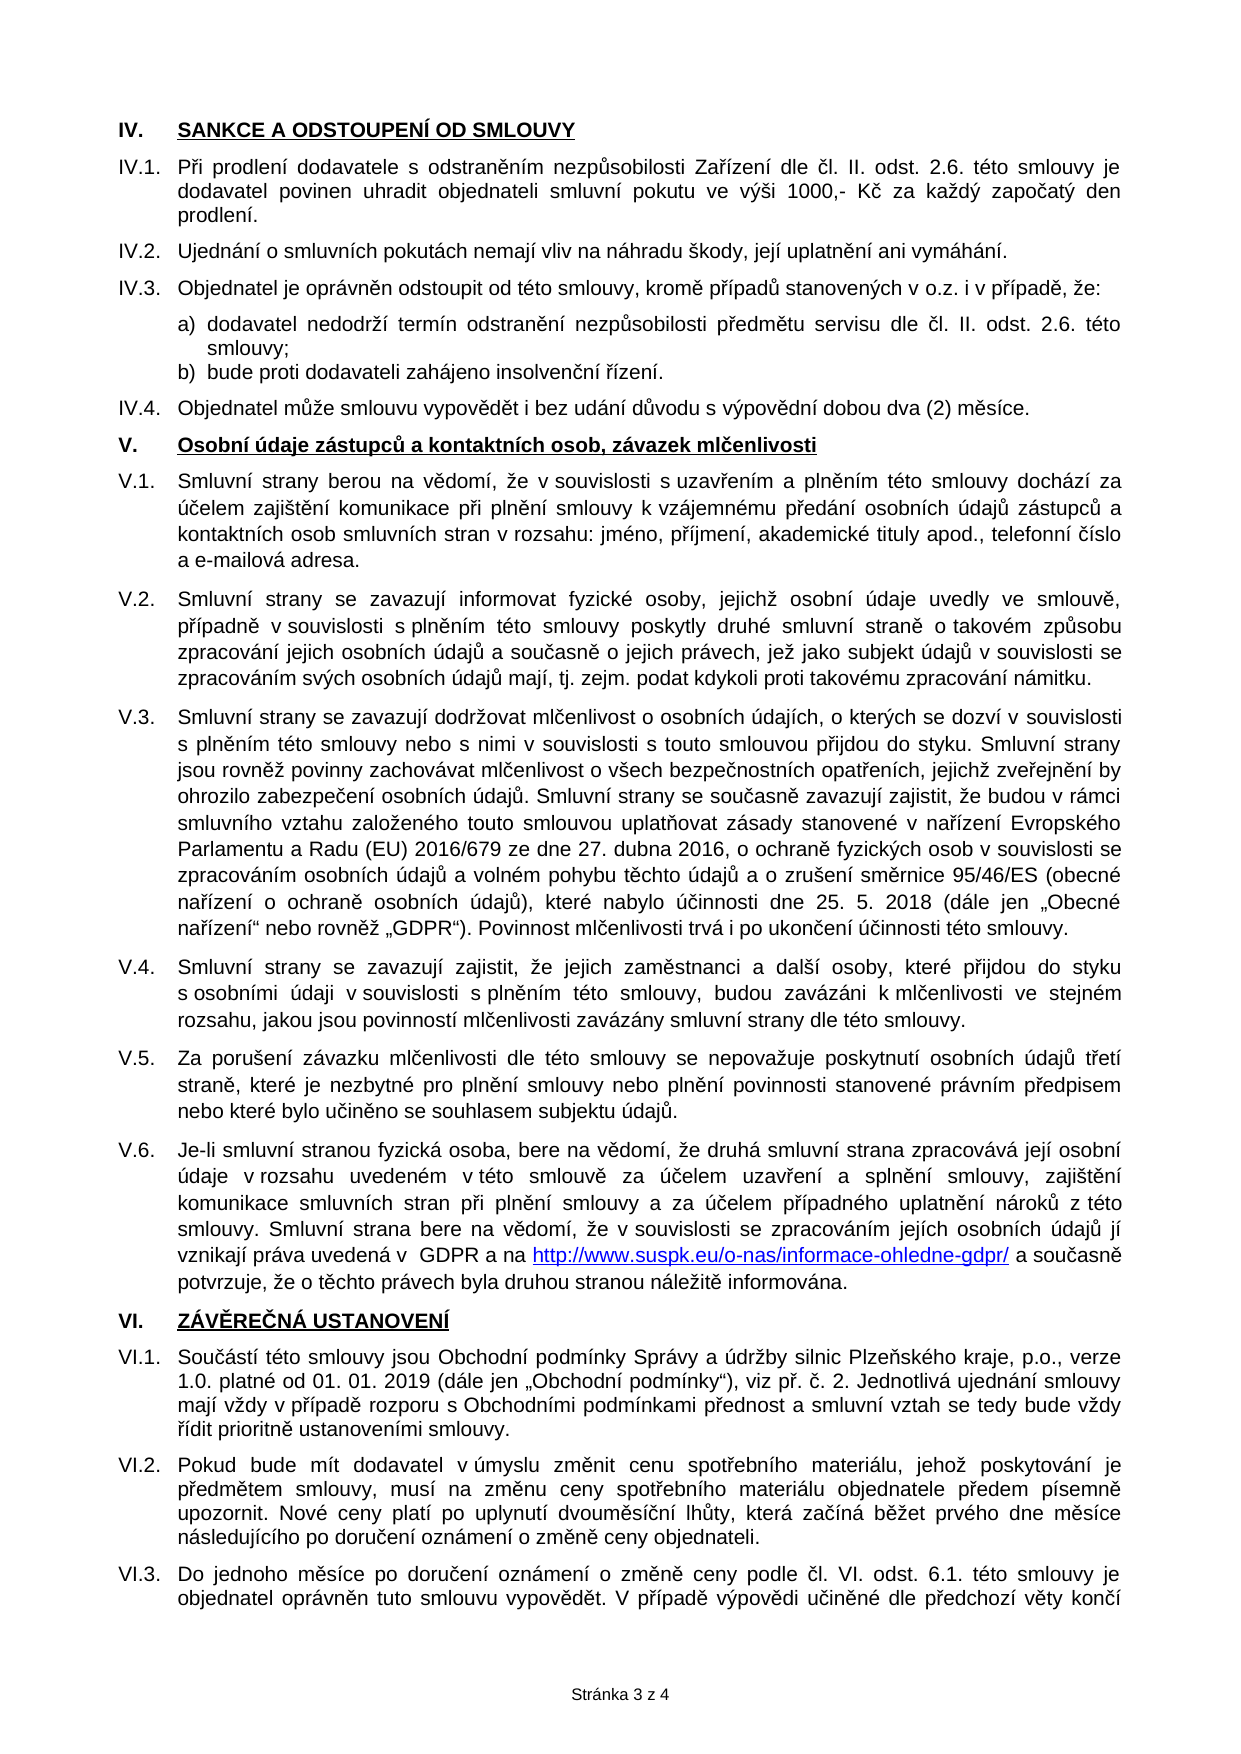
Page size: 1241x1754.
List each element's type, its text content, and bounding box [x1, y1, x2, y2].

list Smluvní strany se zavazují dodržovat mlčenlivost o osobních údajích, o kterých se dozví v souvislosti s plněním této smlouvy nebo s nimi v souvislosti s touto smlouvou přijdou do styku. Smluvní strany jsou rovněž povinny zachovávat mlčenlivost o všech bezpečnostních opatřeních, jejichž zveřejnění by ohrozilo zabezpečení osobních údajů. Smluvní strany se současně zavazují zajistit, že budou v rámci smluvního vztahu založeného touto smlouvou uplatňovat zásady stanovené v nařízení Evropského Parlamentu a Radu (EU) 2016/679 ze dne 27. dubna 2016, o ochraně fyzických osob v souvislosti se zpracováním osobních údajů a volném pohybu těchto údajů a o zrušení směrnice 95/46/ES (obecné nařízení o ochraně osobních údajů), které nabylo účinnosti dne 25. 5. 2018 (dále jen „Obecné nařízení“ nebo rovněž „GDPR“). Povinnost mlčenlivosti trvá i po ukončení účinnosti této smlouvy. [118, 705, 1122, 940]
list Je-li smluvní stranou fyzická osoba, bere na vědomí, že druhá smluvní strana zpracovává její osobní údaje v rozsahu uvedeném v této smlouvě za účelem uzavření a splnění smlouvy, zajištění komunikace smluvních stran při plnění smlouvy a za účelem případného uplatnění nároků z této smlouvy. Smluvní strana bere na vědomí, že v souvislosti se zpracováním jejích osobních údajů jí vznikají práva uvedená v GDPR a na http://www.suspk.eu/o-nas/informace-ohledne-gdpr/ a současně potvrzuje, že o těchto právech byla druhou stranou náležitě informována. [118, 1138, 1122, 1293]
list Objednatel může smlouvu vypovědět i bez udání důvodu s výpovědní dobou dva (2) měsíce. [118, 396, 1122, 420]
list Smluvní strany berou na vědomí, že v souvislosti s uzavřením a plněním této smlouvy dochází za účelem zajištění komunikace při plnění smlouvy k vzájemnému předání osobních údajů zástupců a kontaktních osob smluvních stran v rozsahu: jméno, příjmení, akademické tituly apod., telefonní číslo a e-mailová adresa. [118, 469, 1122, 572]
list ZÁVĚREČNÁ USTANOVENÍ [118, 1308, 1122, 1332]
list Za porušení závazku mlčenlivosti dle této smlouvy se nepovažuje poskytnutí osobních údajů třetí straně, které je nezbytné pro plnění smlouvy nebo plnění povinnosti stanovené právním předpisem nebo které bylo učiněno se souhlasem subjektu údajů. [118, 1046, 1122, 1123]
list dodavatel nedodrží termín odstranění nezpůsobilosti předmětu servisu dle čl. II. odst. 2.6. této smlouvy; [177, 312, 1122, 360]
list bude proti dodavateli zahájeno insolvenční řízení. [177, 360, 1122, 384]
list Smluvní strany se zavazují zajistit, že jejich zaměstnanci a další osoby, které přijdou do styku s osobními údaji v souvislosti s plněním této smlouvy, budou zavázáni k mlčenlivosti ve stejném rozsahu, jakou jsou povinností mlčenlivosti zavázány smluvní strany dle této smlouvy. [118, 955, 1122, 1031]
list Pokud bude mít dodavatel v úmyslu změnit cenu spotřebního materiálu, jehož poskytování je předmětem smlouvy, musí na změnu ceny spotřebního materiálu objednatele předem písemně upozornit. Nové ceny platí po uplynutí dvouměsíční lhůty, která začíná běžet prvého dne měsíce následujícího po doručení oznámení o změně ceny objednateli. [118, 1453, 1122, 1549]
list Objednatel je oprávněn odstoupit od této smlouvy, kromě případů stanovených v o.z. i v případě, že: [118, 275, 1122, 299]
list SANKCE A ODSTOUPENÍ OD SMLOUVY [118, 118, 1122, 142]
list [118, 1562, 1122, 1609]
list Osobní údaje zástupců a kontaktních osob, závazek mlčenlivosti [118, 433, 1122, 457]
list Součástí této smlouvy jsou Obchodní podmínky Správy a údržby silnic Plzeňského kraje, p.o., verze 1.0. platné od 01. 01. 2019 (dále jen „Obchodní podmínky“), viz př. č. 2. Jednotlivá ujednání smlouvy mají vždy v případě rozporu s Obchodními podmínkami přednost a smluvní vztah se tedy bude vždy řídit prioritně ustanoveními smlouvy. [118, 1345, 1122, 1441]
list Ujednání o smluvních pokutách nemají vliv na náhradu škody, její uplatnění ani vymáhání. [118, 239, 1122, 263]
list Při prodlení dodavatele s odstraněním nezpůsobilosti Zařízení dle čl. II. odst. 2.6. této smlouvy je dodavatel povinen uhradit objednateli smluvní pokutu ve výši 1000,- Kč za každý započatý den prodlení. [118, 154, 1122, 226]
list Smluvní strany se zavazují informovat fyzické osoby, jejichž osobní údaje uvedly ve smlouvě, případně v souvislosti s plněním této smlouvy poskytly druhé smluvní straně o takovém způsobu zpracování jejich osobních údajů a současně o jejich právech, jež jako subjekt údajů v souvislosti se zpracováním svých osobních údajů mají, tj. zejm. podat kdykoli proti takovému zpracování námitku. [118, 587, 1122, 690]
